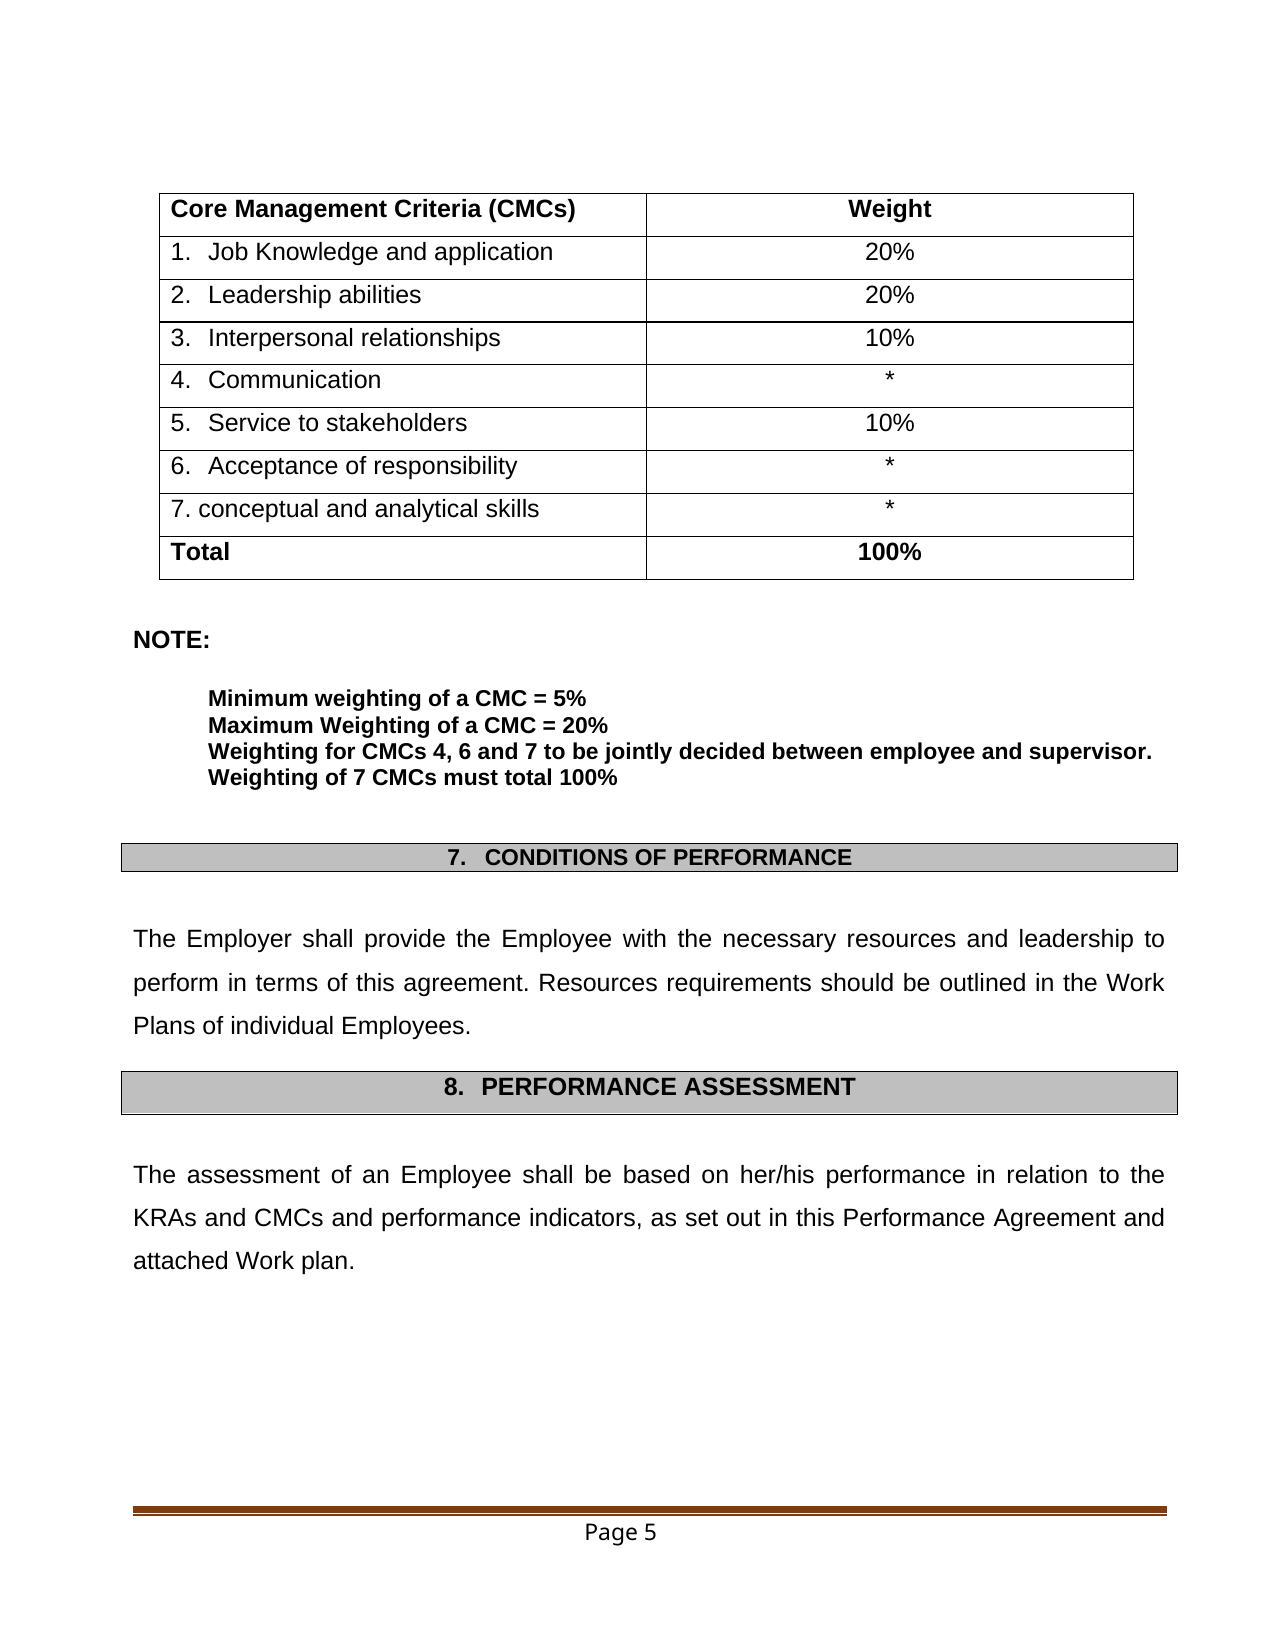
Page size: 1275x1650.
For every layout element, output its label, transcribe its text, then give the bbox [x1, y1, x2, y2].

text The Employer shall provide the Employee with the necessary resources and leadership to perform in terms of this agreement. Resources requirements should be outlined in the Work Plans of individual Employees. [133, 924, 1167, 1039]
text The assessment of an Employee shall be based on her/his performance in relation to the KRAs and CMCs and performance indicators, as set out in this Performance Agreement and attached Work plan. [133, 1160, 1167, 1275]
table_header CONDITIONS OF PERFORMANCE [122, 844, 1177, 871]
table_cell Leadership abilities [160, 280, 646, 321]
table_header Weight [647, 194, 1133, 236]
table_cell Communication [160, 365, 646, 407]
table_cell 100% [647, 537, 1133, 579]
table_header PERFORMANCE ASSESSMENT [122, 1072, 1177, 1113]
table_cell Total [160, 537, 646, 579]
table_cell Interpersonal relationships [160, 323, 646, 364]
table_cell Acceptance of responsibility [160, 451, 646, 493]
table_cell * [647, 365, 1133, 407]
table_header Core Management Criteria (CMCs) [160, 194, 646, 236]
text Weighting for CMCs 4, 6 and 7 to be jointly decided between employee and supervisor. Weighting of 7 CMCs must total 100% [208, 738, 1167, 791]
table_cell 20% [647, 280, 1133, 321]
table_cell Job Knowledge and application [160, 237, 646, 278]
table_cell 10% [647, 323, 1133, 364]
table_cell 7. conceptual and analytical skills [160, 494, 646, 536]
text Maximum Weighting of a CMC = 20% [208, 712, 1167, 738]
text Minimum weighting of a CMC = 5% [208, 685, 1167, 712]
text NOTE: [133, 625, 1167, 654]
table_cell Service to stakeholders [160, 408, 646, 450]
table_cell * [647, 494, 1133, 536]
table_cell * [647, 451, 1133, 493]
table_cell 20% [647, 237, 1133, 278]
table_cell 10% [647, 408, 1133, 450]
